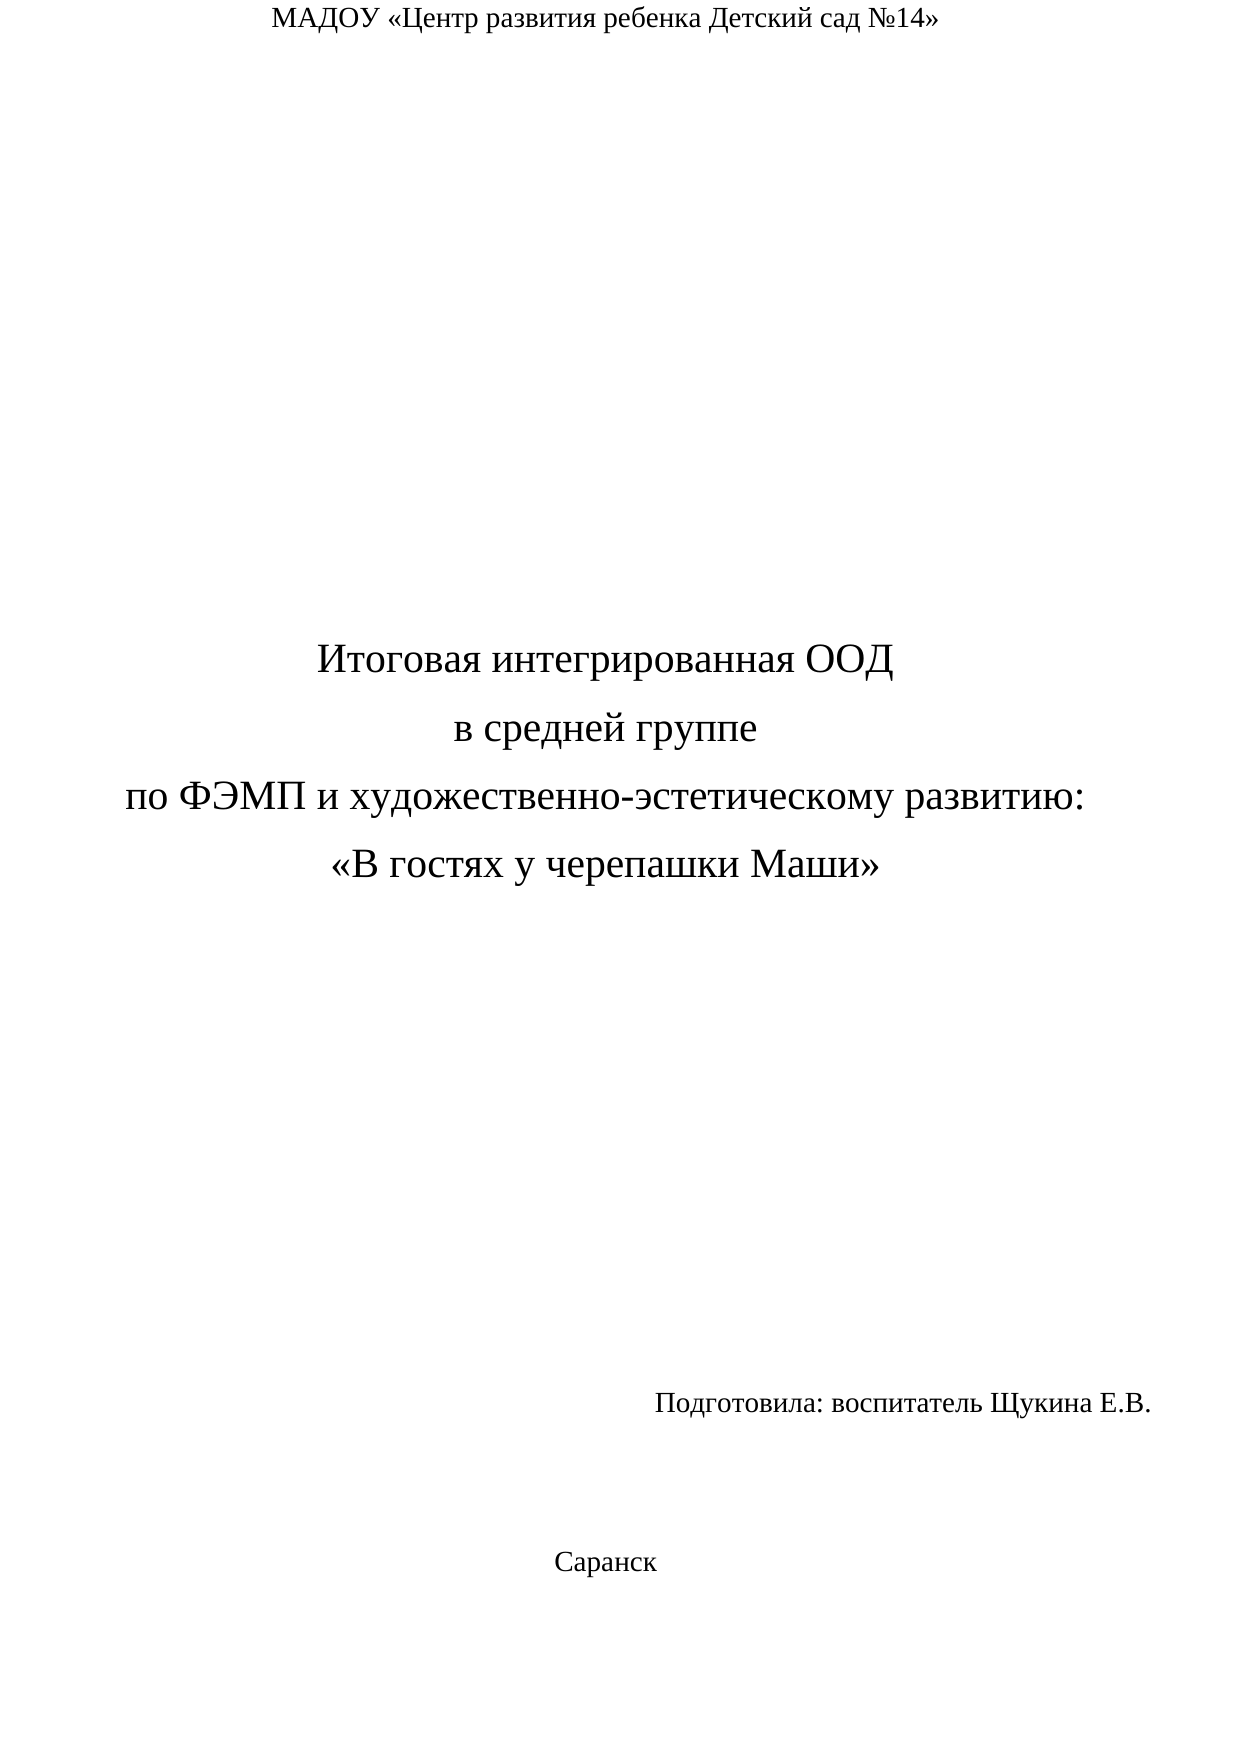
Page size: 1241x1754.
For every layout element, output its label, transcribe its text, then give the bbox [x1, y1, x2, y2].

text в средней группе [59, 702, 1152, 750]
text Саранск [59, 1544, 1152, 1577]
text Подготовила: воспитатель Щукина Е.В. [59, 1385, 1152, 1419]
text «В гостях у черепашки Маши» [59, 839, 1152, 887]
text МАДОУ «Центр развития ребенка Детский сад №14» [59, 0, 1152, 33]
text Итоговая интегрированная ООД [59, 634, 1152, 682]
text по ФЭМП и художественно-эстетическому развитию: [59, 770, 1152, 818]
